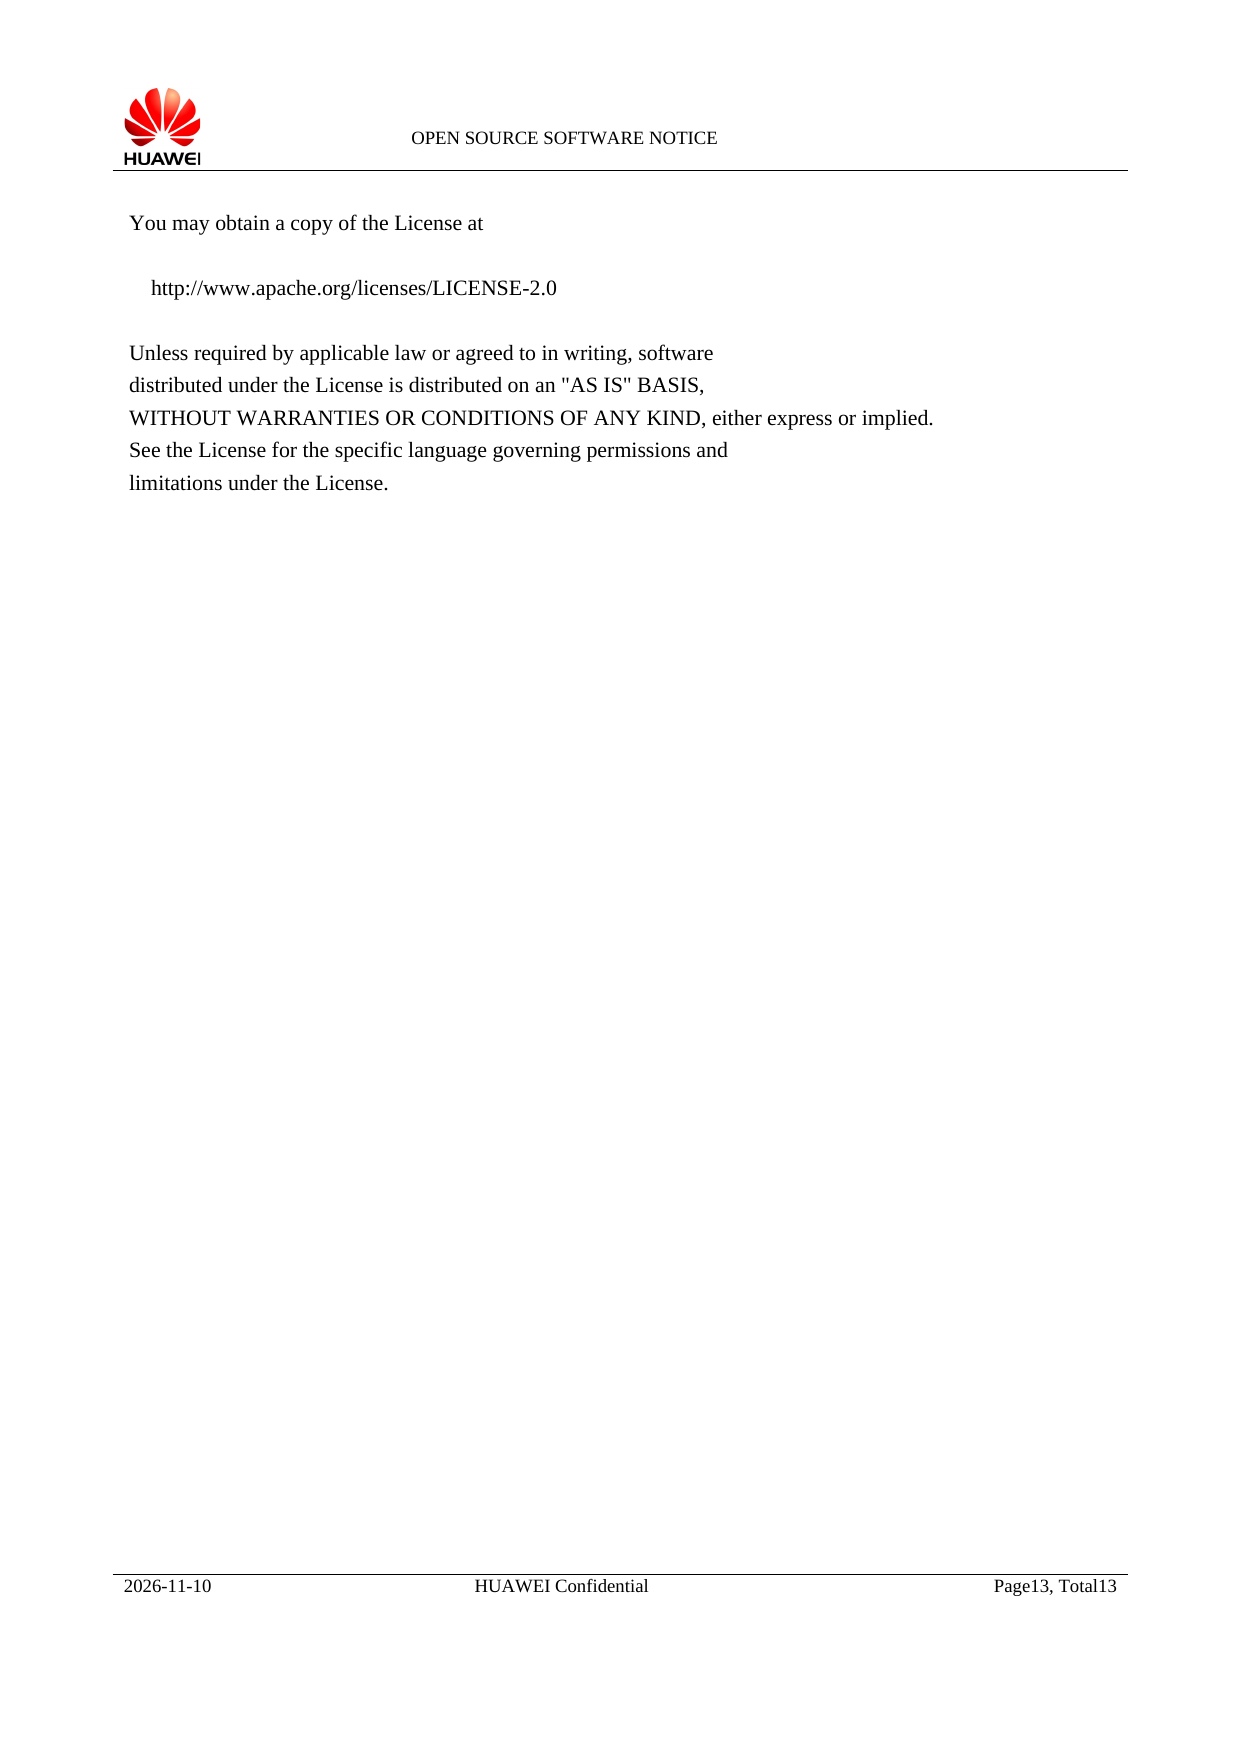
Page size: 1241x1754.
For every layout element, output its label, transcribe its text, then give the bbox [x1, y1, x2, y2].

picture [124, 88, 201, 165]
